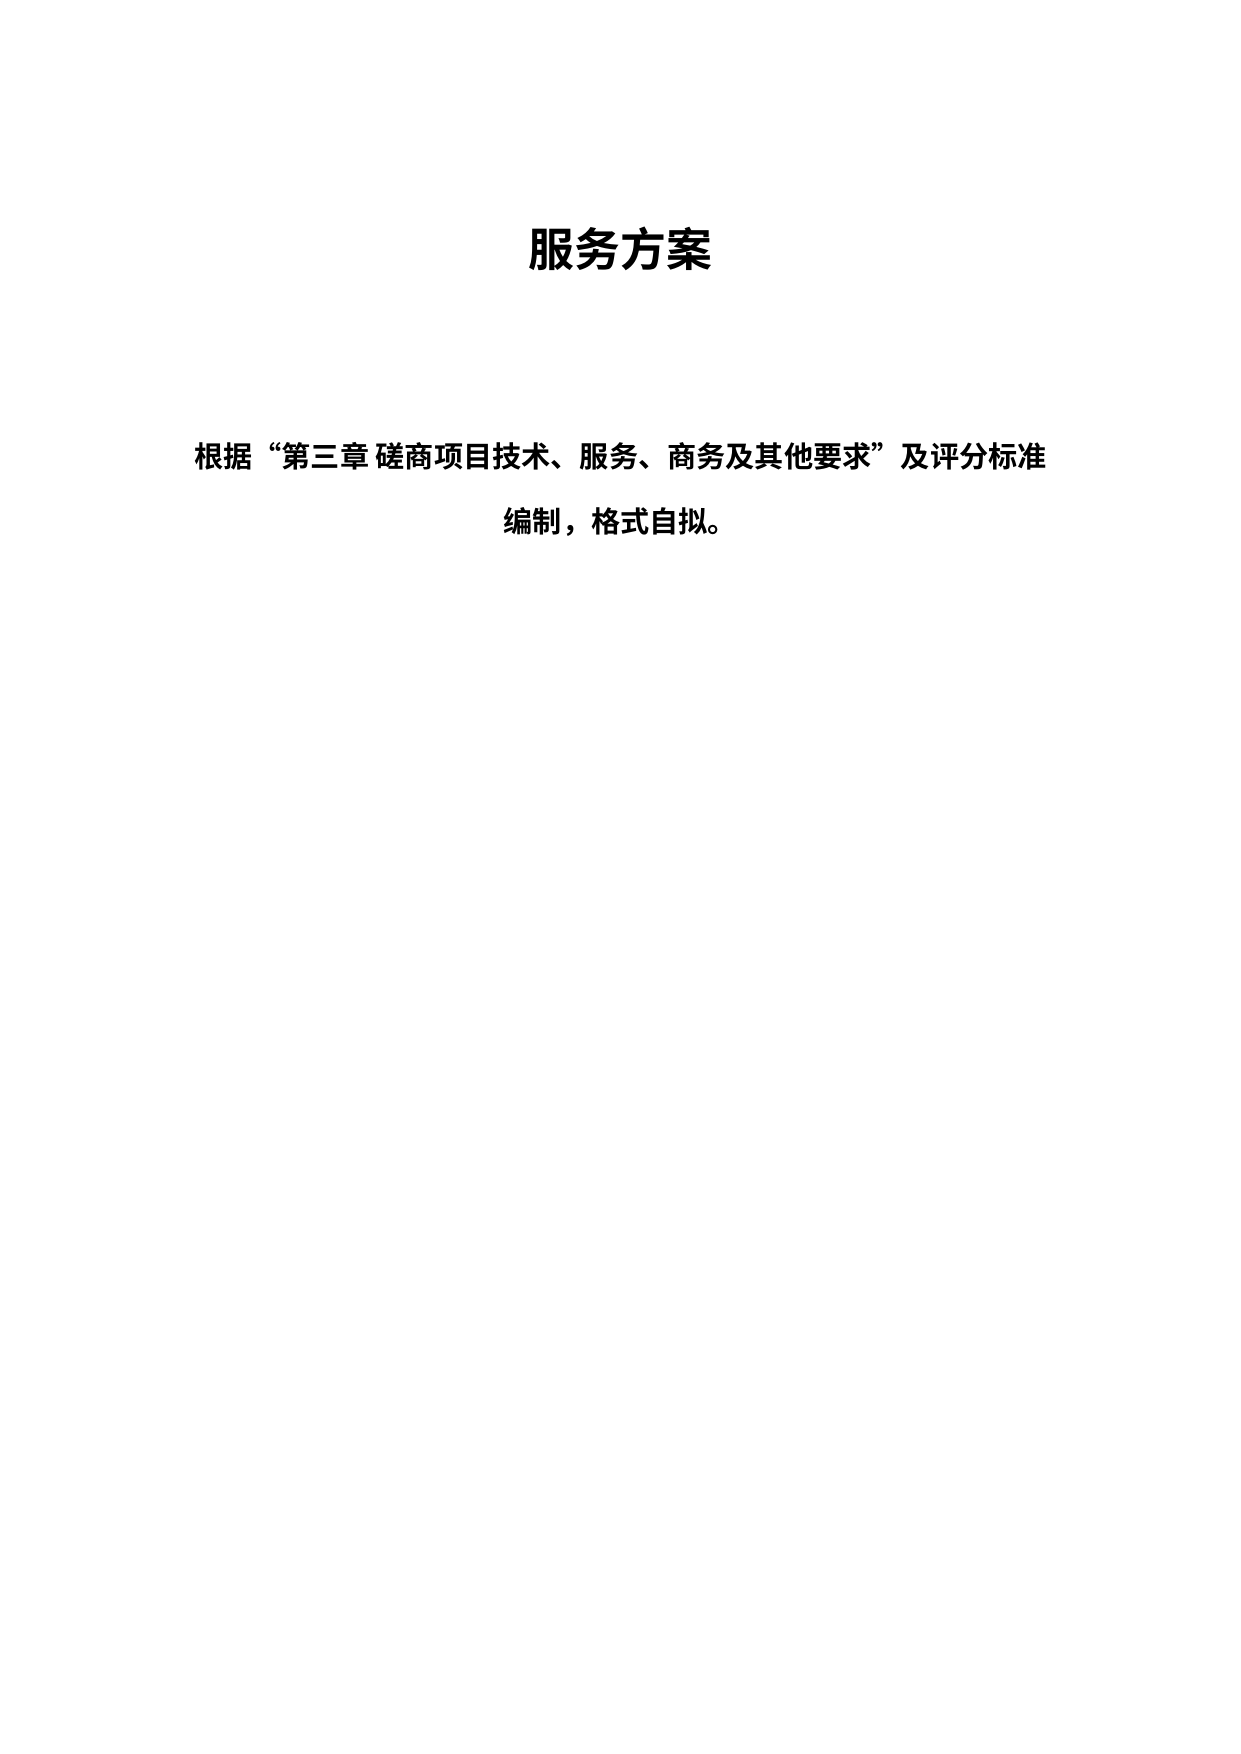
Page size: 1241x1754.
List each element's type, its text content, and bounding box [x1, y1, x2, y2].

text 根据“第三章 磋商项目技术、服务、商务及其他要求”及评分标准编制，格式自拟。 [187, 422, 1053, 552]
subtitle 服务方案 [187, 197, 1053, 295]
